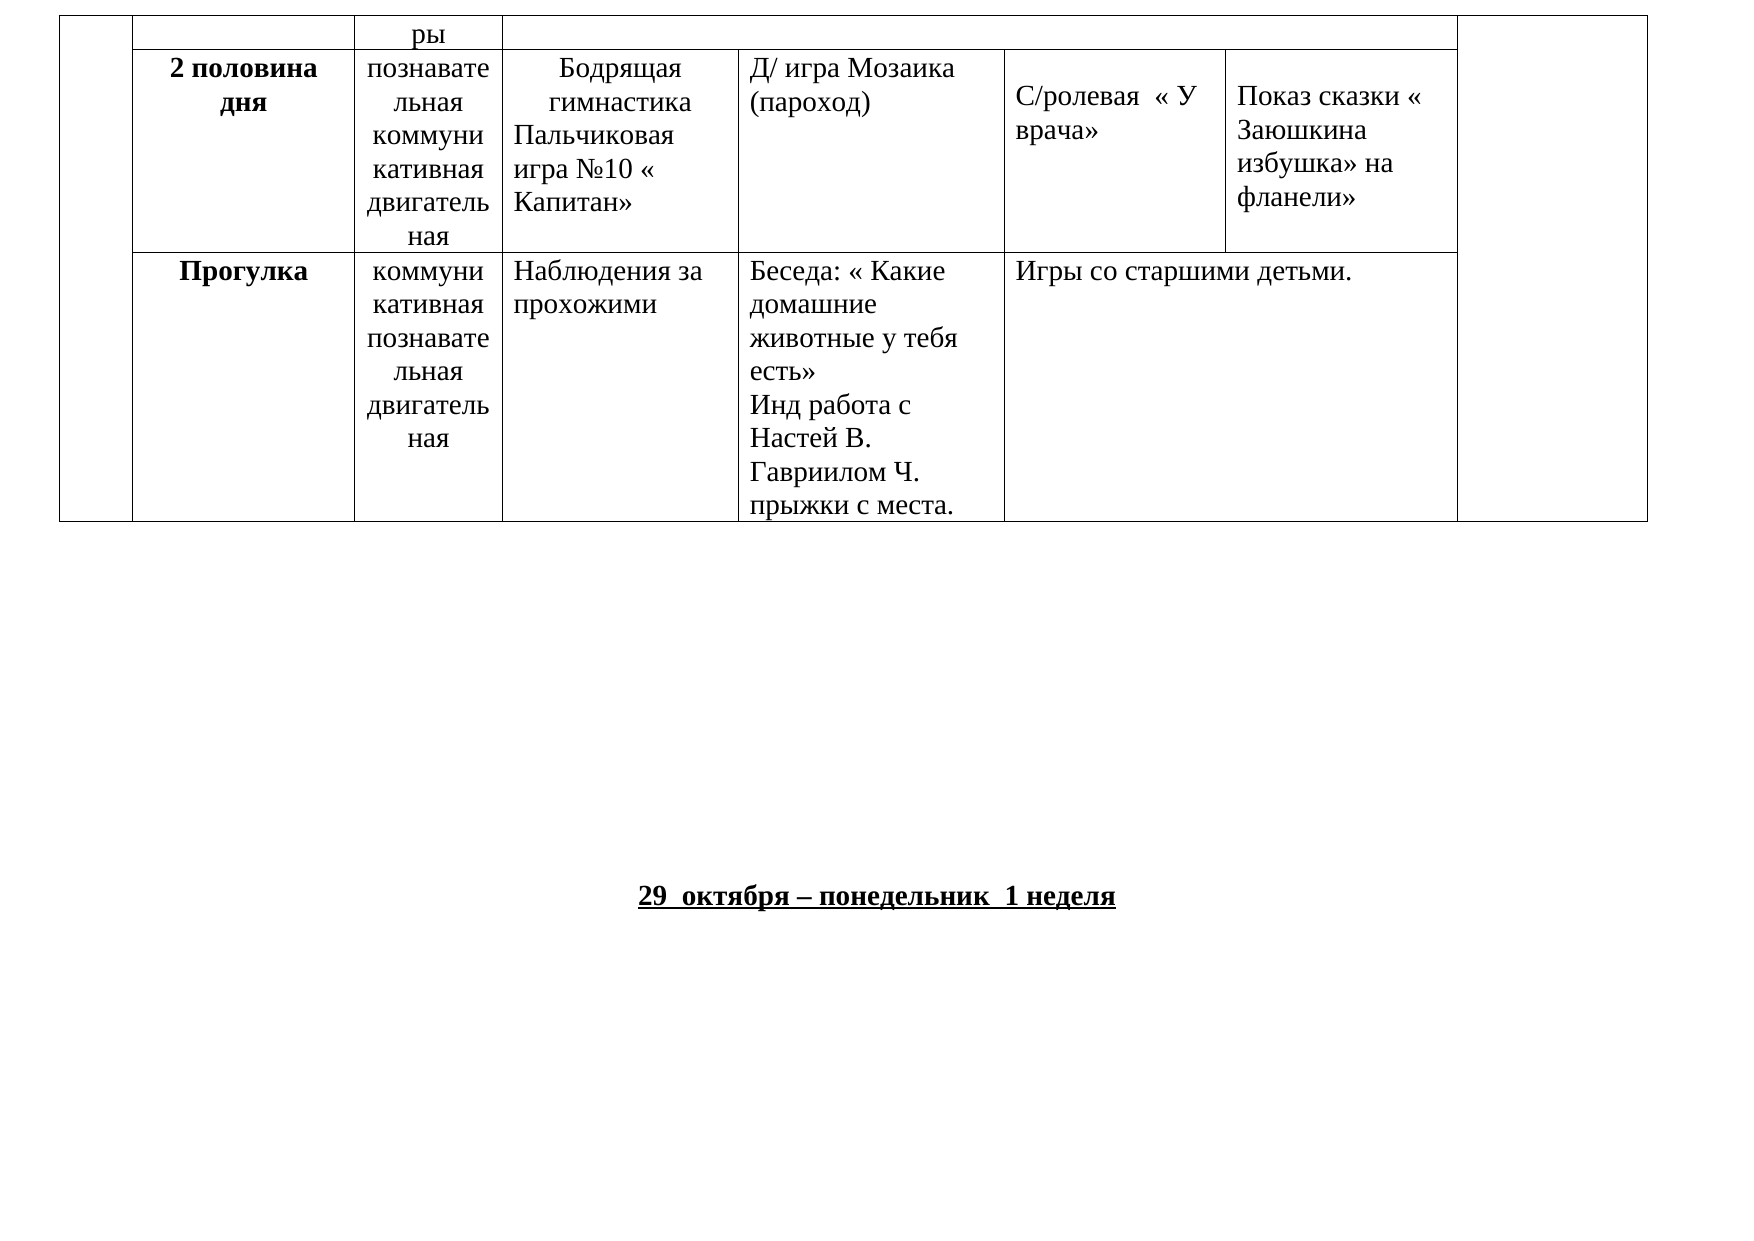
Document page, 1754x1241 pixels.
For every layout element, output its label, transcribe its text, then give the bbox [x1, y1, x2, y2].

table_cell Наблюдения за прохожими [503, 253, 738, 521]
text 29 октября – понедельник 1 неделя [118, 878, 1636, 912]
table_cell Беседа: « Какие домашние животные у тебя есть» Инд работа с Настей В. Гавриилом Ч. прыжки с места. [739, 253, 1004, 521]
table_cell познавательная коммуникативная двигательная [355, 50, 502, 252]
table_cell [133, 16, 354, 49]
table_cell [355, 16, 502, 49]
table_cell Бодрящая гимнастика Пальчиковая игра №10 « Капитан» [503, 50, 738, 252]
table_cell 2 половина дня [133, 50, 354, 252]
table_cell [503, 16, 1457, 49]
table_cell Д/ игра Мозаика (пароход) [739, 50, 1004, 252]
table_cell коммуникативная познавательная двигательная [355, 253, 502, 521]
table_cell Игры со старшими детьми. [1005, 253, 1457, 521]
table_cell Показ сказки « Заюшкина избушка» на фланели» [1226, 50, 1457, 252]
table_cell Прогулка [133, 253, 354, 521]
table_cell С/ролевая « У врача» [1005, 50, 1225, 252]
